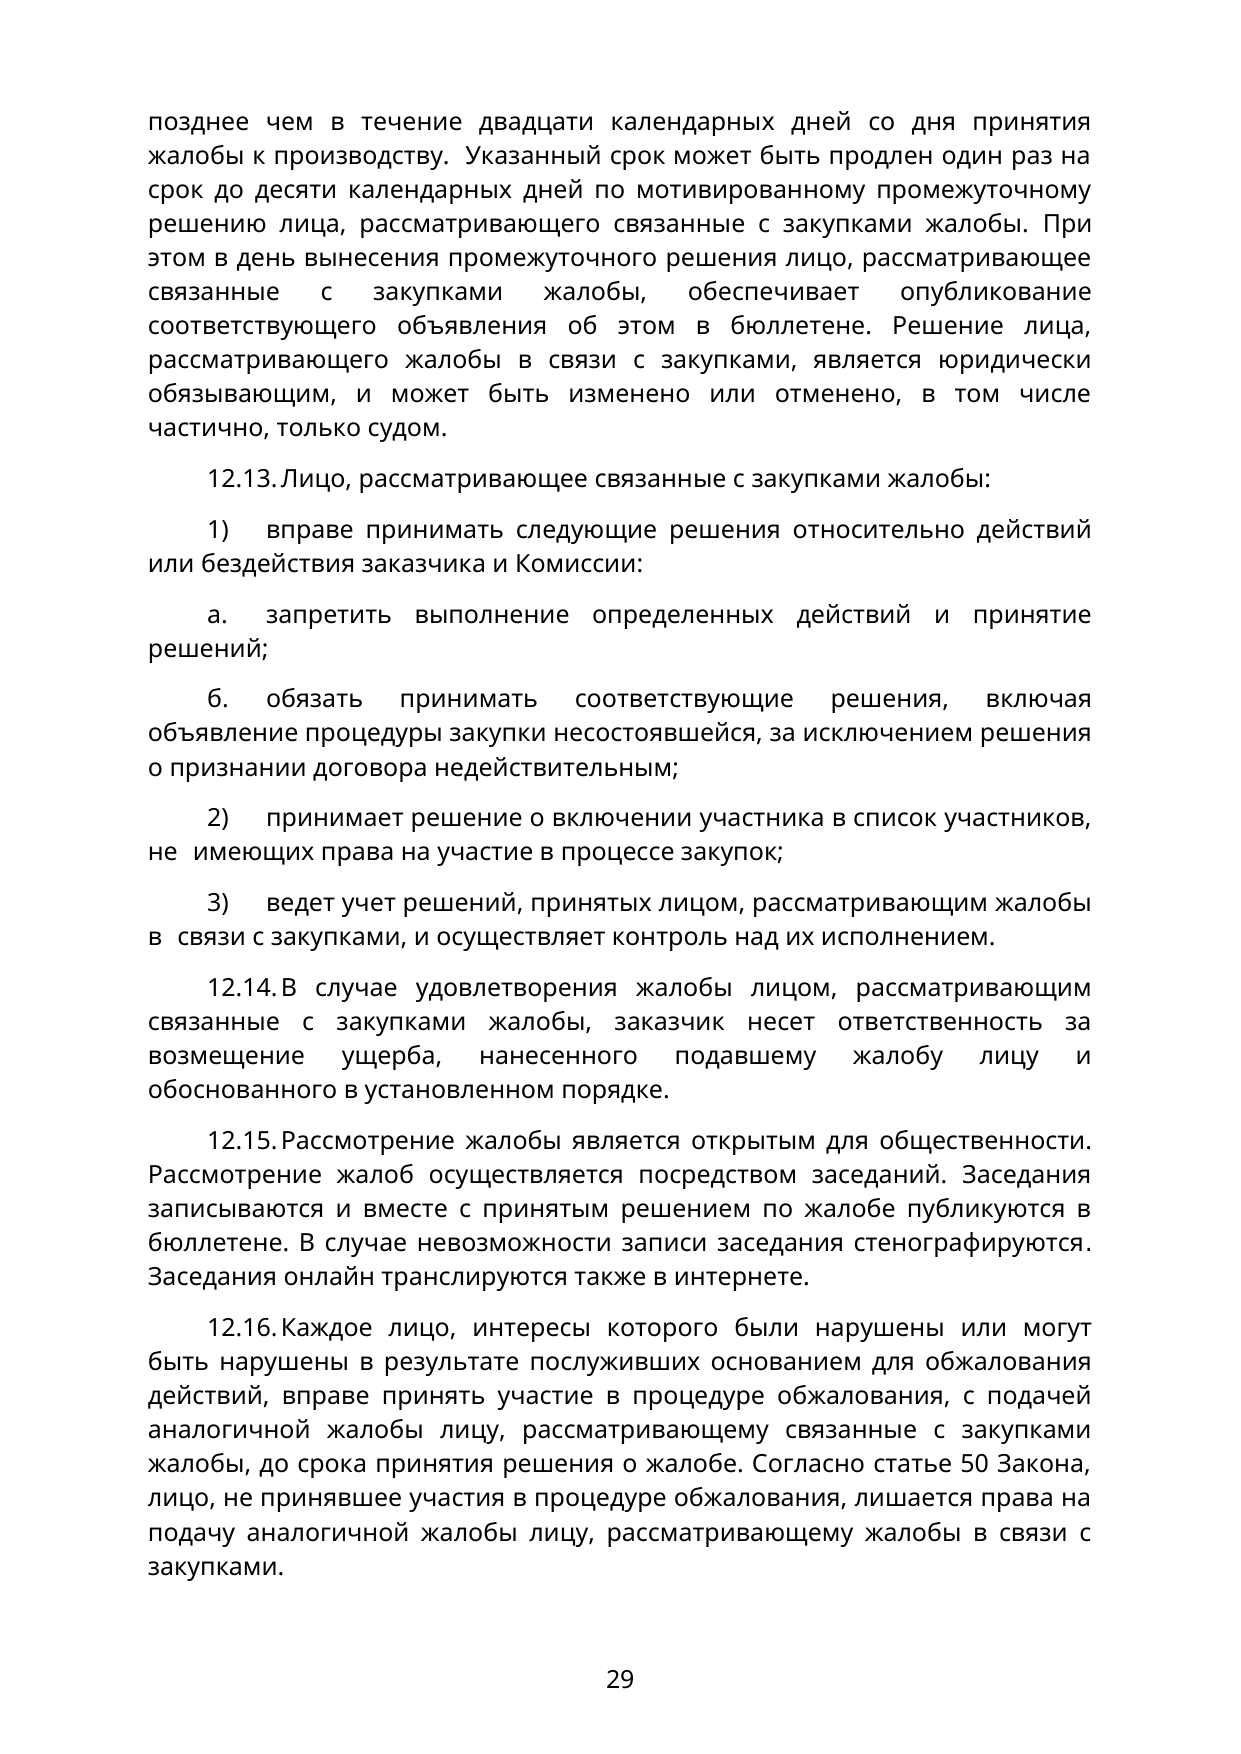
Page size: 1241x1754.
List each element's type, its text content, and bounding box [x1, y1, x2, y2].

text 12.16. Каждое лицо, интересы которого были нарушены или могут быть нарушены в результате послуживших основанием для обжалования действий, вправе принять участие в процедуре обжалования, с подачей аналогичной жалобы лицу, рассматривающему связанные с закупками жалобы, до срока принятия решения о жалобе. Согласно статье 50 Закона, лицо, не принявшее участия в процедуре обжалования, лишается права на подачу аналогичной жалобы лицу, рассматривающему жалобы в связи с закупками. [148, 1310, 1092, 1582]
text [148, 103, 1092, 444]
text 12.15. Рассмотрение жалобы является открытым для общественности. Рассмотрение жалоб осуществляется посредством заседаний. Заседания записываются и вместе с принятым решением по жалобе публикуются в бюллетене. В случае невозможности записи заседания стенографируются. Заседания онлайн транслируются также в интернете. [148, 1123, 1092, 1293]
text 12.13. Лицо, рассматривающее связанные с закупками жалобы: [148, 461, 1092, 495]
text б. обязать принимать соответствующие решения, включая объявление процедуры закупки несостоявшейся, за исключением решения о признании договора недействительным; [148, 681, 1092, 783]
text а. запретить выполнение определенных действий и принятие решений; [148, 596, 1092, 664]
text 2) принимает решение о включении участника в список участников, не имеющих права на участие в процессе закупок; [148, 800, 1092, 868]
text 12.14. В случае удовлетворения жалобы лицом, рассматривающим связанные с закупками жалобы, заказчик несет ответственность за возмещение ущерба, нанесенного подавшему жалобу лицу и обоснованного в установленном порядке. [148, 970, 1092, 1106]
text 3) ведет учет решений, принятых лицом, рассматривающим жалобы в связи с закупками, и осуществляет контроль над их исполнением. [148, 885, 1092, 953]
text 1) вправе принимать следующие решения относительно действий или бездействия заказчика и Комиссии: [148, 511, 1092, 579]
